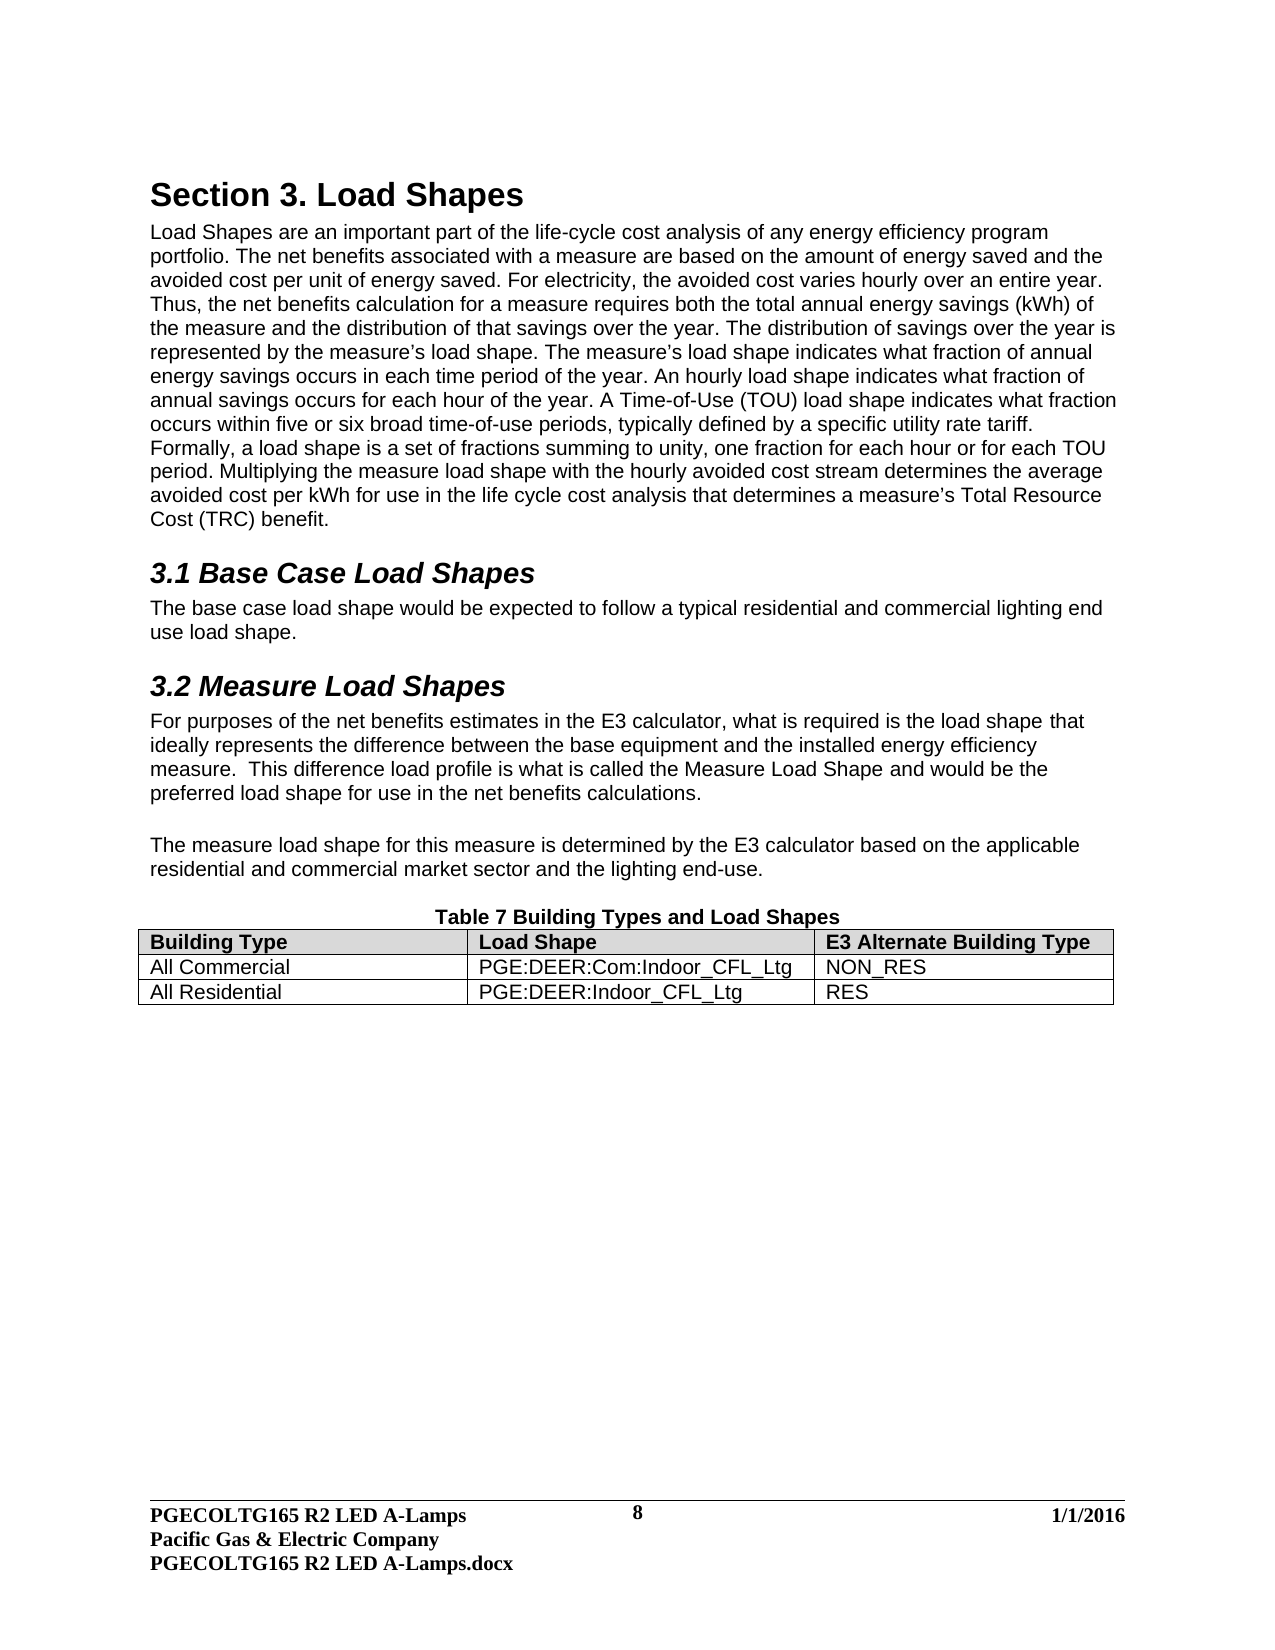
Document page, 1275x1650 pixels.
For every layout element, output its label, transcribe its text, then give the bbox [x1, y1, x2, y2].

table_cell RES [815, 980, 1113, 1004]
table_header Building Type [139, 930, 467, 954]
table_cell NON_RES [815, 955, 1113, 979]
subtitle 3.2 Measure Load Shapes [150, 669, 1125, 702]
subtitle Section 3. Load Shapes [150, 175, 1125, 213]
table_header Load Shape [468, 930, 814, 954]
subtitle 3.1 Base Case Load Shapes [150, 556, 1125, 590]
table_cell PGE:DEER:Com:Indoor_CFL_Ltg [468, 955, 814, 979]
table_cell All Residential [139, 980, 467, 1004]
text Load Shapes are an important part of the life-cycle cost analysis of any energy efficiency program portfolio. The net benefits associated with a measure are based on the amount of energy saved and the avoided cost per unit of energy saved. For electricity, the avoided cost varies hourly over an entire year. Thus, the net benefits calculation for a measure requires both the total annual energy savings (kWh) of the measure and the distribution of that savings over the year. The distribution of savings over the year is represented by the measure’s load shape. The measure’s load shape indicates what fraction of annual energy savings occurs in each time period of the year. An hourly load shape indicates what fraction of annual savings occurs for each hour of the year. A Time-of-Use (TOU) load shape indicates what fraction occurs within five or six broad time-of-use periods, typically defined by a specific utility rate tariff. Formally, a load shape is a set of fractions summing to unity, one fraction for each hour or for each TOU period. Multiplying the measure load shape with the hourly avoided cost stream determines the average avoided cost per kWh for use in the life cycle cost analysis that determines a measure’s Total Resource Cost (TRC) benefit. [150, 220, 1125, 531]
text The measure load shape for this measure is determined by the E3 calculator based on the applicable residential and commercial market sector and the lighting end-use. [150, 833, 1125, 881]
text The base case load shape would be expected to follow a typical residential and commercial lighting end use load shape. [150, 596, 1125, 644]
text For purposes of the net benefits estimates in the E3 calculator, what is required is the load shape that ideally represents the difference between the base equipment and the installed energy efficiency measure. This difference load profile is what is called the Measure Load Shape and would be the preferred load shape for use in the net benefits calculations. [150, 709, 1125, 804]
table_header E3 Alternate Building Type [815, 930, 1113, 954]
text Table 7 Building Types and Load Shapes [150, 905, 1125, 929]
table_cell PGE:DEER:Indoor_CFL_Ltg [468, 980, 814, 1004]
table_cell All Commercial [139, 955, 467, 979]
